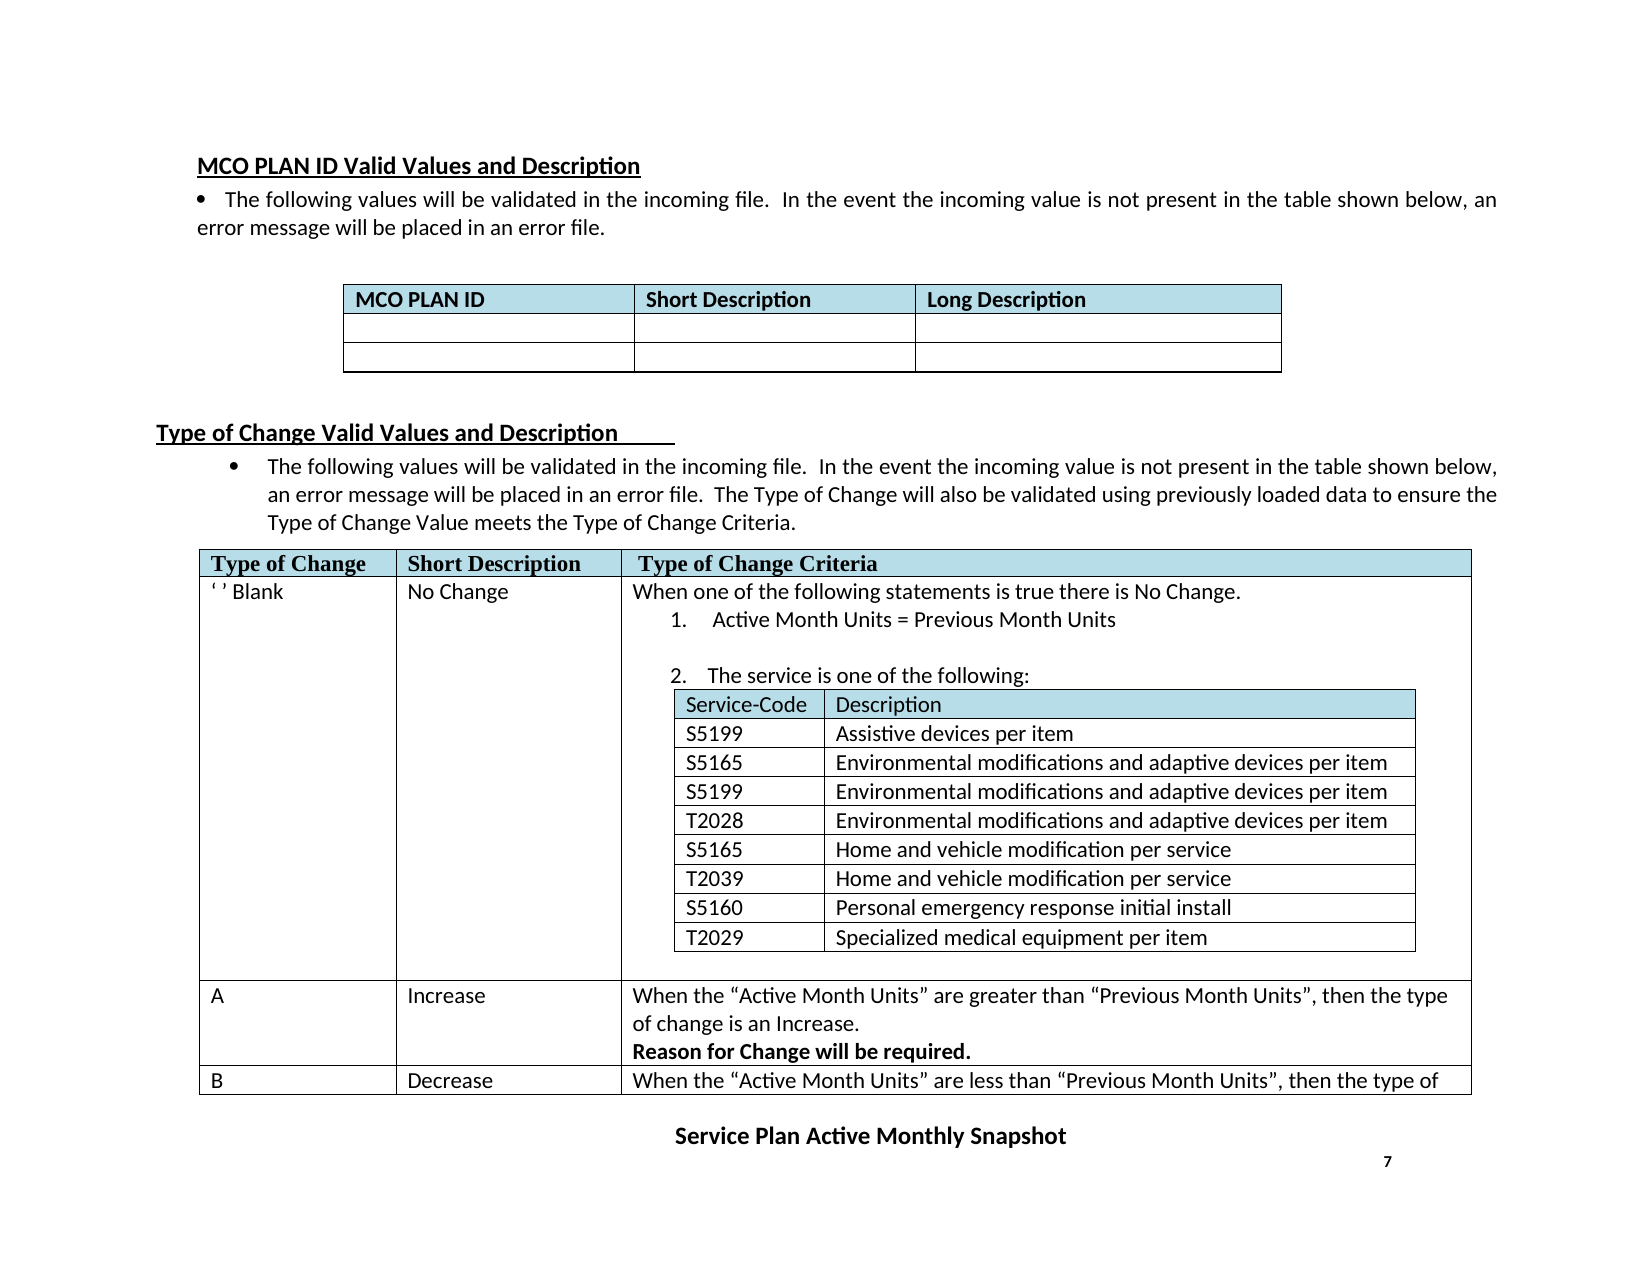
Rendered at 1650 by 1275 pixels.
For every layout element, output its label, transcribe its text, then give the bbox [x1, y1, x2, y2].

table_cell [635, 343, 915, 371]
subtitle MCO PLAN ID Valid Values and Description [197, 150, 1500, 181]
table_cell Increase [397, 981, 621, 1065]
subtitle Type of Change Valid Values and Description [150, 417, 1500, 447]
table_header Type of Change Criteria [622, 550, 1471, 576]
table_header Type of Change [200, 550, 396, 576]
table_cell [635, 314, 915, 342]
table_cell A [200, 981, 396, 1065]
table_cell ‘ ’ Blank [200, 577, 396, 980]
list The following values will be validated in the incoming file. In the event the incoming value is not present in the table shown below, an error message will be placed in an error file. The Type of Change will also be validated using previously loaded data to ensure the Type of Change Value meets the Type of Change Criteria. [230, 452, 1500, 536]
table_cell No Change [397, 577, 621, 980]
table_cell [344, 314, 634, 342]
table_cell When one of the following statements is true there is No Change. Active Month Units = Previous Month Units The service is one of the following: [622, 577, 1471, 980]
table_cell Decrease [397, 1066, 621, 1094]
table_cell [916, 343, 1281, 371]
list The following values will be validated in the incoming file. In the event the incoming value is not present in the table shown below, an error message will be placed in an error file. [197, 185, 1500, 241]
table_cell [916, 314, 1281, 342]
table_cell When the “Active Month Units” are greater than “Previous Month Units”, then the type of change is an Increase. Reason for Change will be required. [622, 981, 1471, 1065]
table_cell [622, 1066, 1471, 1094]
table_header Short Description [635, 285, 915, 313]
table_header MCO PLAN ID [344, 285, 634, 313]
table_cell B [200, 1066, 396, 1094]
table_header Short Description [397, 550, 621, 576]
table_cell [344, 343, 634, 371]
table_header Long Description [916, 285, 1281, 313]
